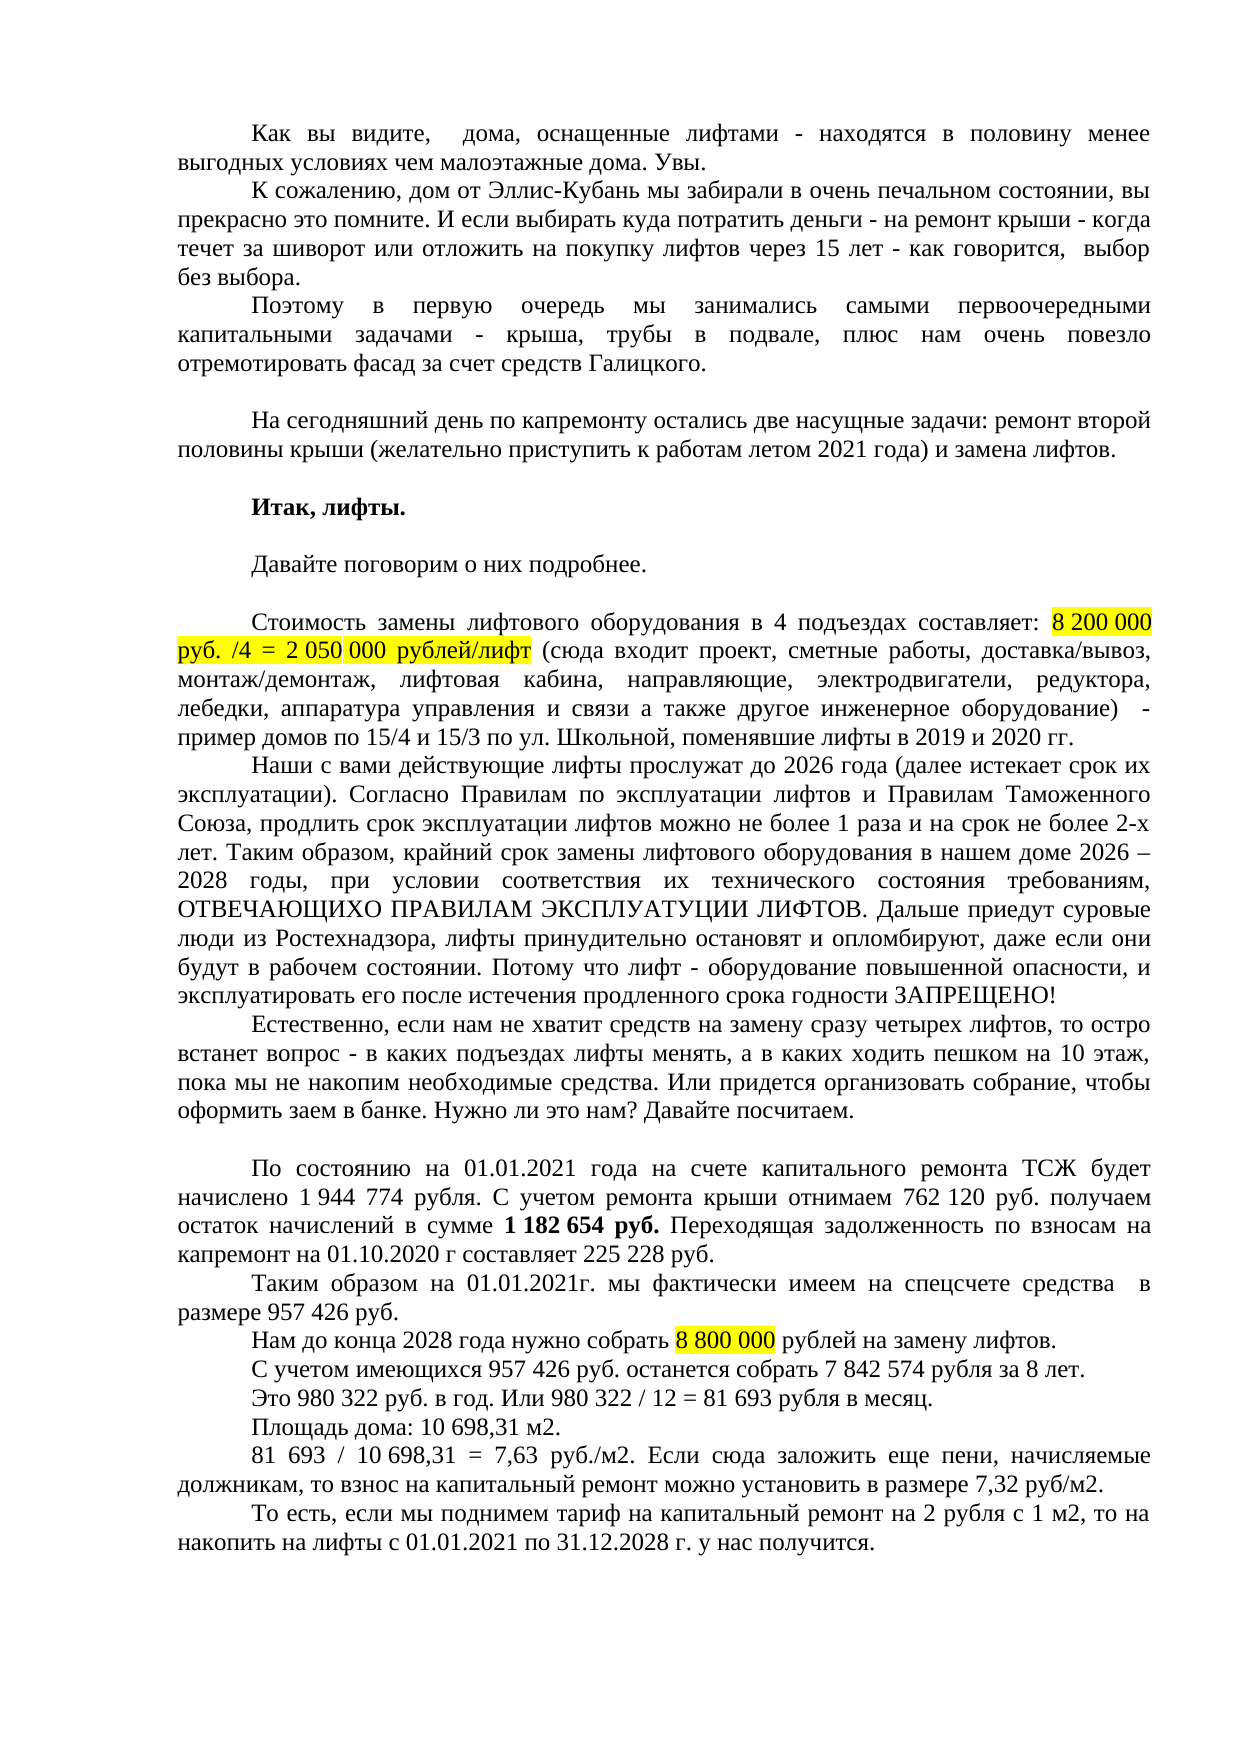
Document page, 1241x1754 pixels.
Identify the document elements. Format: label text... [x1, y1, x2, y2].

text Давайте поговорим о них подробнее. [177, 549, 1152, 578]
text Как вы видите, дома, оснащенные лифтами - находятся в половину менее выгодных условиях чем малоэтажные дома. Увы. [177, 118, 1152, 176]
text Нам до конца 2028 года нужно собрать 8 800 000 рублей на замену лифтов. [177, 1326, 675, 1354]
text Наши с вами действующие лифты прослужат до 2026 года (далее истекает срок их эксплуатации). Согласно Правилам по эксплуатации лифтов и Правилам Таможенного Союза, продлить срок эксплуатации лифтов можно не более 1 раза и на срок не более 2-х лет. Таким образом, крайний срок замены лифтового оборудования в нашем доме 2026 – 2028 годы, при условии соответствия их технического состояния требованиям, ОТВЕЧАЮЩИХО ПРАВИЛАМ ЭКСПЛУАТУЦИИ ЛИФТОВ. Дальше приедут суровые люди из Ростехнадзора, лифты принудительно остановят и опломбируют, даже если они будут в рабочем состоянии. Потому что лифт - оборудование повышенной опасности, и эксплуатировать его после истечения продленного срока годности ЗАПРЕЩЕНО! [177, 751, 1152, 1009]
text С учетом имеющихся 957 426 руб. останется собрать 7 842 574 рубля за 8 лет. [177, 1354, 1152, 1383]
text Таким образом на 01.01.2021г. мы фактически имеем на спецсчете средства в размере 957 426 руб. [177, 1268, 1152, 1326]
text Нам до конца 2028 года нужно собрать 8 800 000 рублей на замену лифтов. [775, 1326, 1152, 1354]
text Естественно, если нам не хватит средств на замену сразу четырех лифтов, то остро встанет вопрос - в каких подъездах лифты менять, а в каких ходить пешком на 10 этаж, пока мы не накопим необходимые средства. Или придется организовать собрание, чтобы оформить заем в банке. Нужно ли это нам? Давайте посчитаем. [177, 1009, 1152, 1124]
text Итак, лифты. [177, 492, 1152, 521]
text Стоимость замены лифтового оборудования в 4 подъездах составляет: 8 200 000 руб. /4 = 2 050 000 рублей/лифт (сюда входит проект, сметные работы, доставка/вывоз, монтаж/демонтаж, лифтовая кабина, направляющие, электродвигатели, редуктора, лебедки, аппаратура управления и связи а также другое инженерное оборудование) - пример домов по 15/4 и 15/3 по ул. Школьной, поменявшие лифты в 2019 и 2020 гг. [177, 607, 1152, 751]
text Это 980 322 руб. в год. Или 980 322 / 12 = 81 693 рубля в месяц. [177, 1383, 1152, 1412]
text 81 693 / 10 698,31 = 7,63 руб./м2. Если сюда заложить еще пени, начисляемые должникам, то взнос на капитальный ремонт можно установить в размере 7,32 руб/м2. [177, 1441, 1152, 1498]
text К сожалению, дом от Эллис-Кубань мы забирали в очень печальном состоянии, вы прекрасно это помните. И если выбирать куда потратить деньги - на ремонт крыши - когда течет за шиворот или отложить на покупку лифтов через 15 лет - как говорится, выбор без выбора. [177, 176, 1152, 291]
text Поэтому в первую очередь мы занимались самыми первоочередными капитальными задачами - крыша, трубы в подвале, плюс нам очень повезло отремотировать фасад за счет средств Галицкого. [177, 291, 1152, 377]
text По состоянию на 01.01.2021 года на счете капитального ремонта ТСЖ будет начислено 1 944 774 рубля. С учетом ремонта крыши отнимаем 762 120 руб. получаем остаток начислений в сумме 1 182 654 руб. Переходящая задолженность по взносам на капремонт на 01.10.2020 г составляет 225 228 руб. [177, 1153, 1152, 1268]
text Площадь дома: 10 698,31 м2. [177, 1412, 1152, 1441]
text На сегодняшний день по капремонту остались две насущные задачи: ремонт второй половины крыши (желательно приступить к работам летом 2021 года) и замена лифтов. [177, 406, 1152, 463]
text То есть, если мы поднимем тариф на капитальный ремонт на 2 рубля с 1 м2, то на накопить на лифты с 01.01.2021 по 31.12.2028 г. у нас получится. [177, 1498, 1152, 1556]
